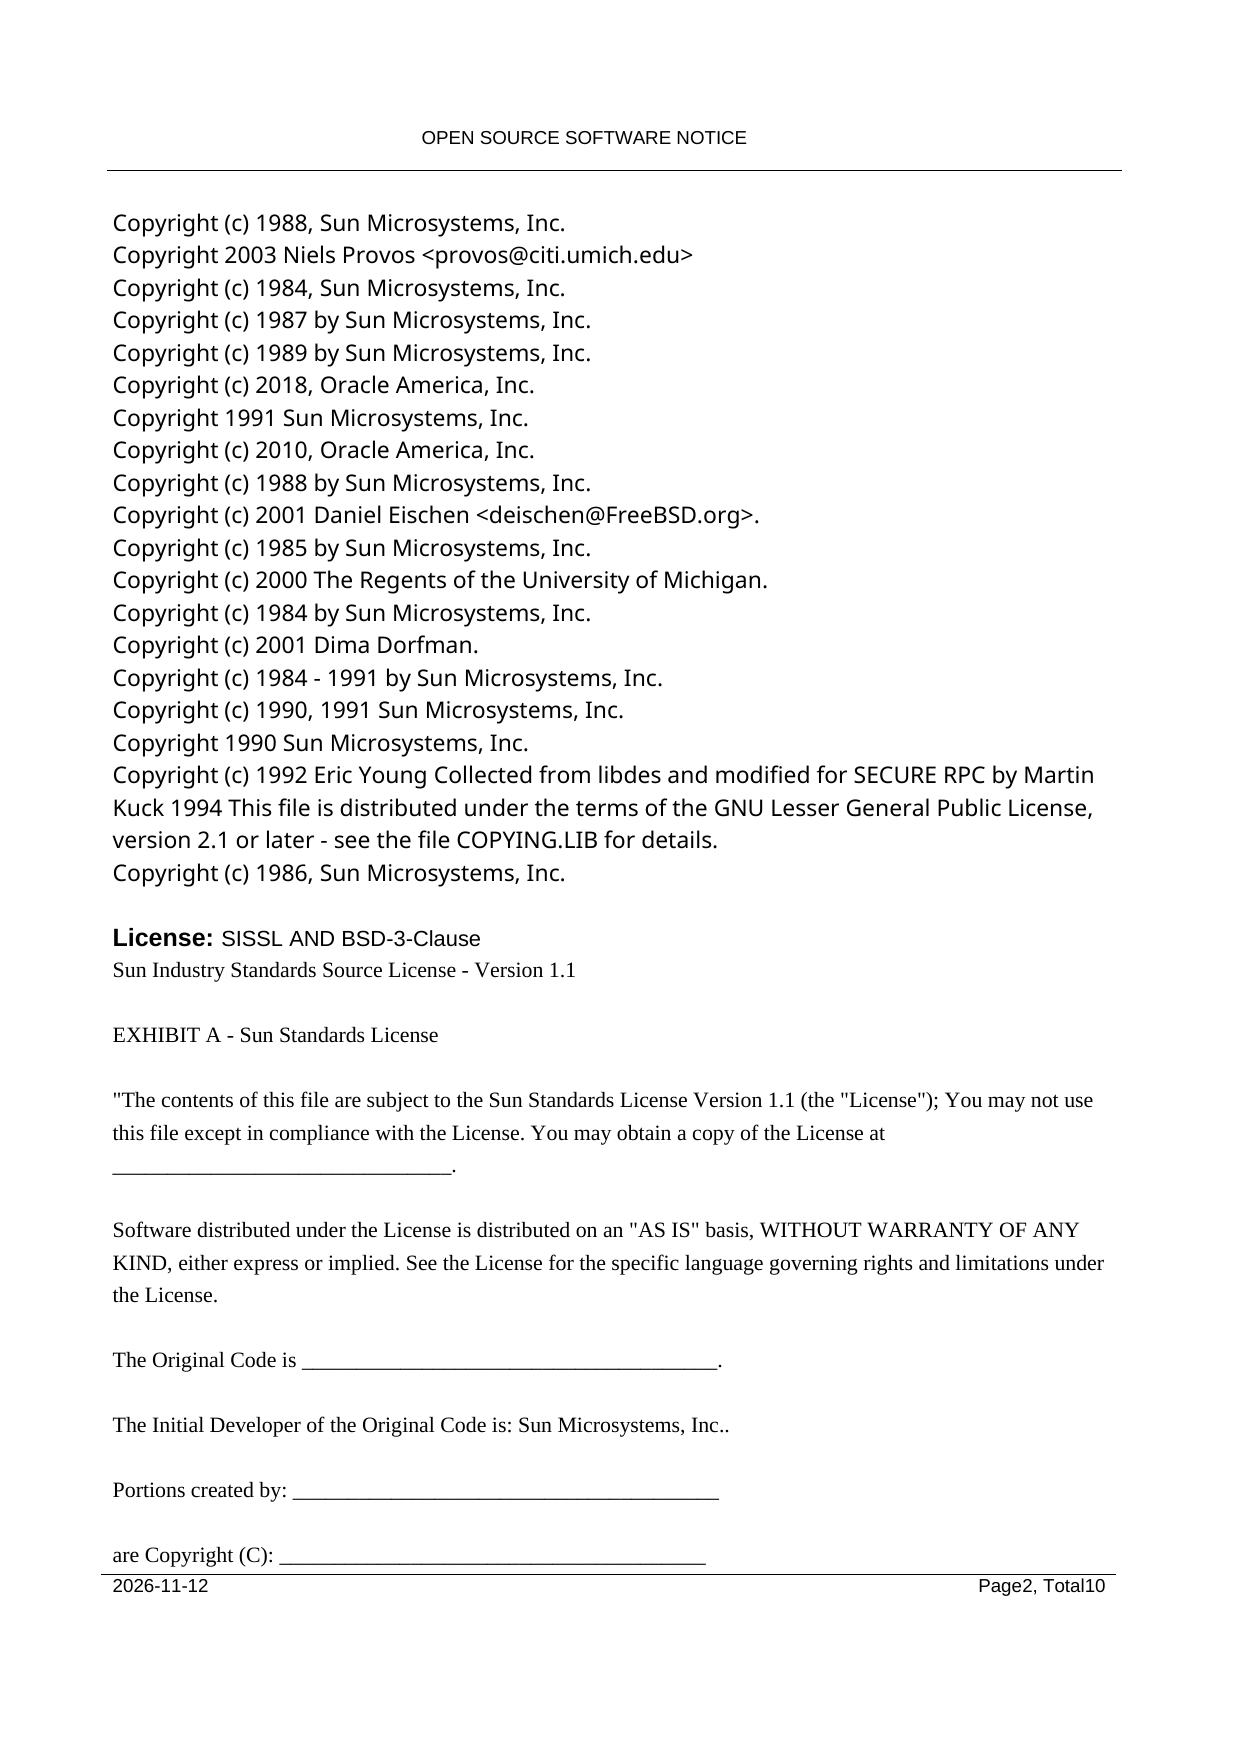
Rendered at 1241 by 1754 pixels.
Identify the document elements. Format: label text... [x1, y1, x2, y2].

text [112, 206, 1128, 921]
text License: SISSL AND BSD-3-Clause [112, 921, 1128, 954]
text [112, 954, 1128, 1571]
